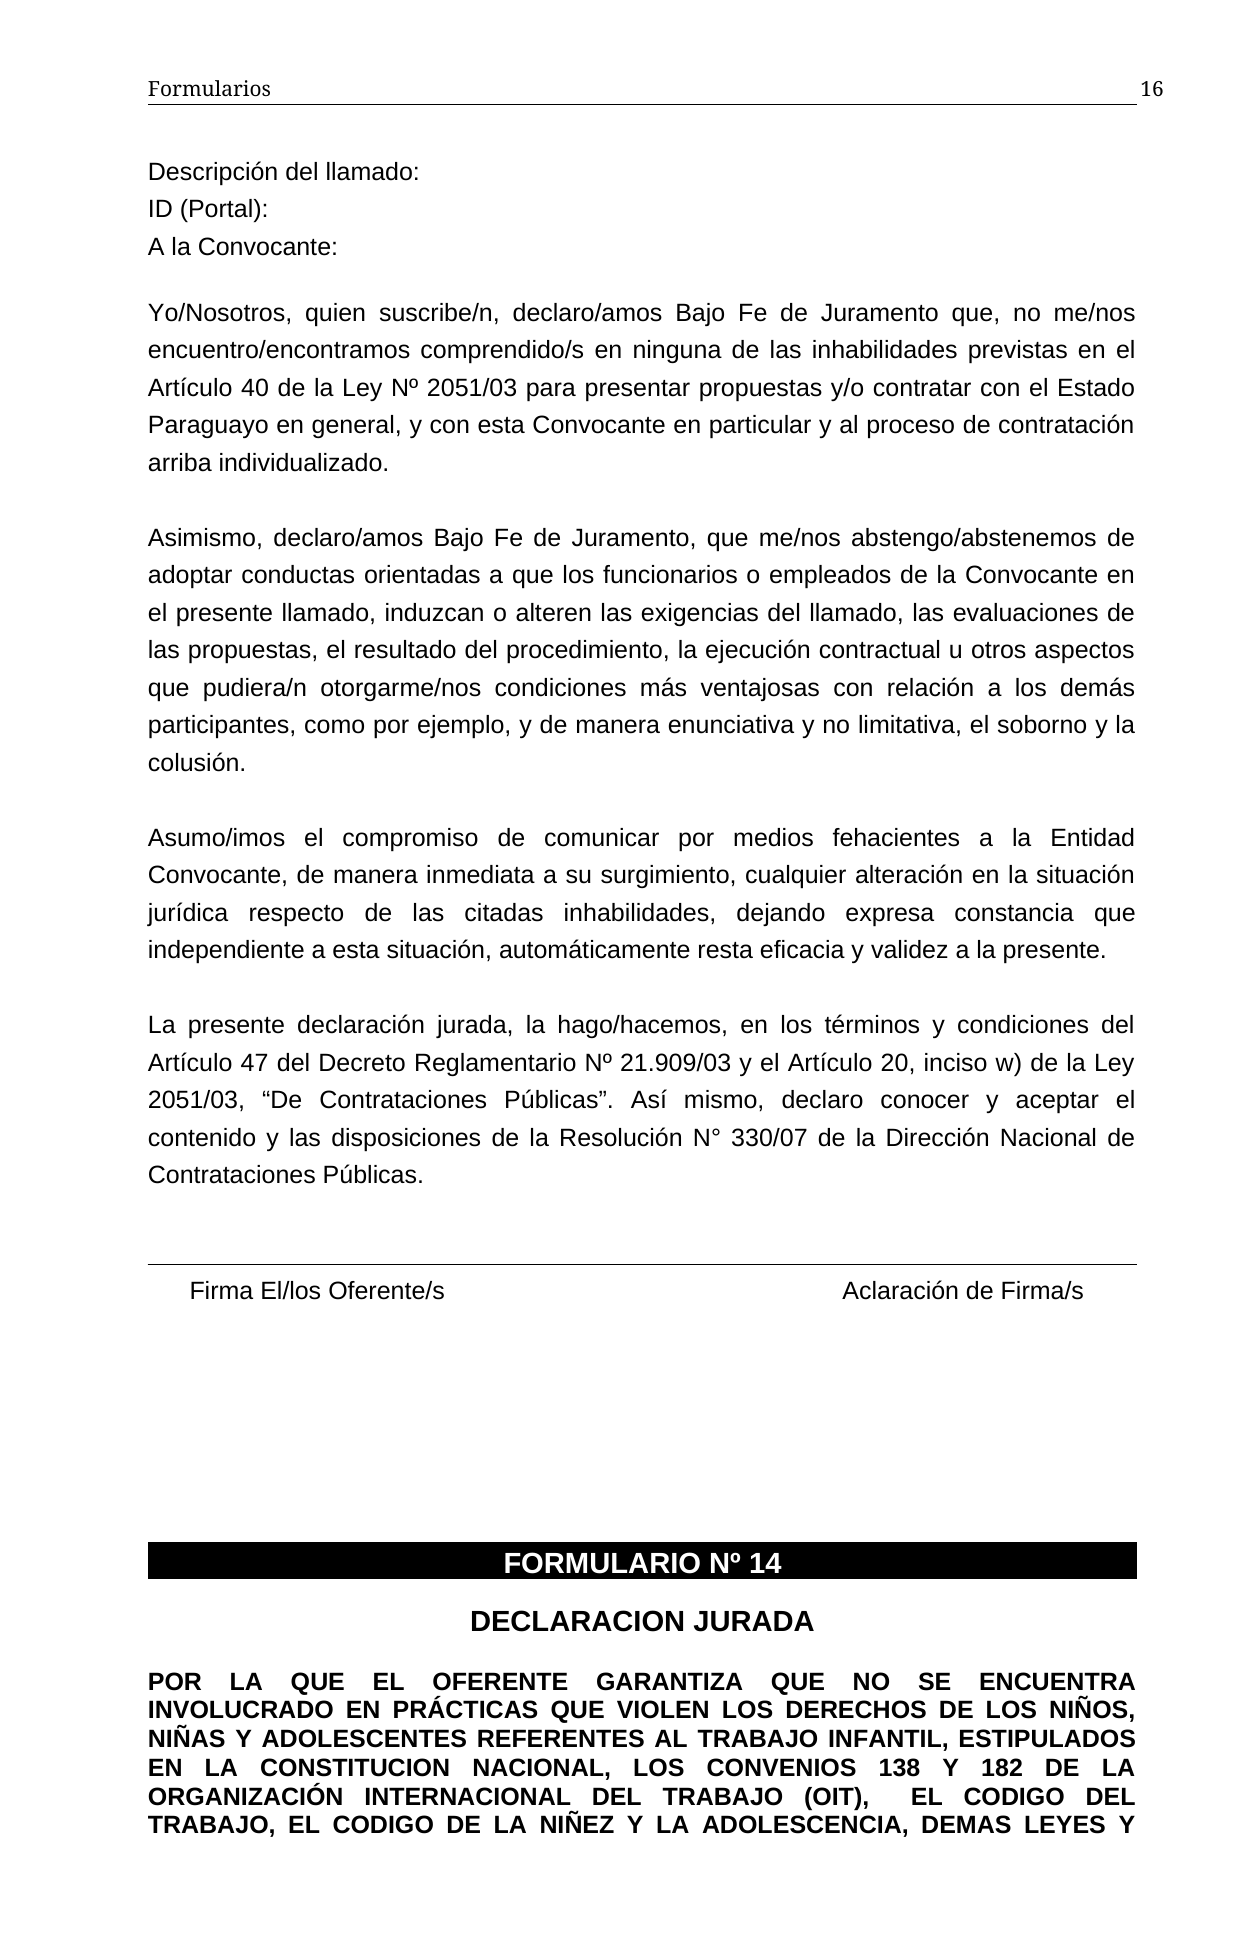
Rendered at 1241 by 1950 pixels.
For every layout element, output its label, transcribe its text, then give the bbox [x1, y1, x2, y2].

text Asimismo, declaro/amos Bajo Fe de Juramento, que me/nos abstengo/abstenemos de adoptar conductas orientadas a que los funcionarios o empleados de la Convocante en el presente llamado, induzcan o alteren las exigencias del llamado, las evaluaciones de las propuestas, el resultado del procedimiento, la ejecución contractual u otros aspectos que pudiera/n otorgarme/nos condiciones más ventajosas con relación a los demás participantes, como por ejemplo, y de manera enunciativa y no limitativa, el soborno y la colusión. [148, 514, 1137, 776]
text Firma El/los Oferente/s Aclaración de Firma/s [148, 1265, 1137, 1304]
text La presente declaración jurada, la hago/hacemos, en los términos y condiciones del Artículo 47 del Decreto Reglamentario Nº 21.909/03 y el Artículo 20, inciso w) de la Ley 2051/03, “De Contrataciones Públicas”. Así mismo, declaro conocer y aceptar el contenido y las disposiciones de la Resolución N° 330/07 de la Dirección Nacional de Contrataciones Públicas. [148, 1001, 1137, 1189]
text A la Convocante: [148, 223, 1137, 260]
text ID (Portal): [148, 185, 1137, 223]
subtitle FORMULARIO Nº 14 [148, 1542, 1137, 1579]
text Yo/Nosotros, quien suscribe/n, declaro/amos Bajo Fe de Juramento que, no me/nos encuentro/encontramos comprendido/s en ninguna de las inhabilidades previstas en el Artículo 40 de la Ley Nº 2051/03 para presentar propuestas y/o contratar con el Estado Paraguayo en general, y con esta Convocante en particular y al proceso de contratación arriba individualizado. [148, 289, 1137, 476]
text Descripción del llamado: [148, 148, 1137, 185]
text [148, 1667, 1137, 1839]
subtitle DECLARACION JURADA [148, 1600, 1137, 1638]
text Asumo/imos el compromiso de comunicar por medios fehacientes a la Entidad Convocante, de manera inmediata a su surgimiento, cualquier alteración en la situación jurídica respecto de las citadas inhabilidades, dejando expresa constancia que independiente a esta situación, automáticamente resta eficacia y validez a la presente. [148, 814, 1137, 964]
